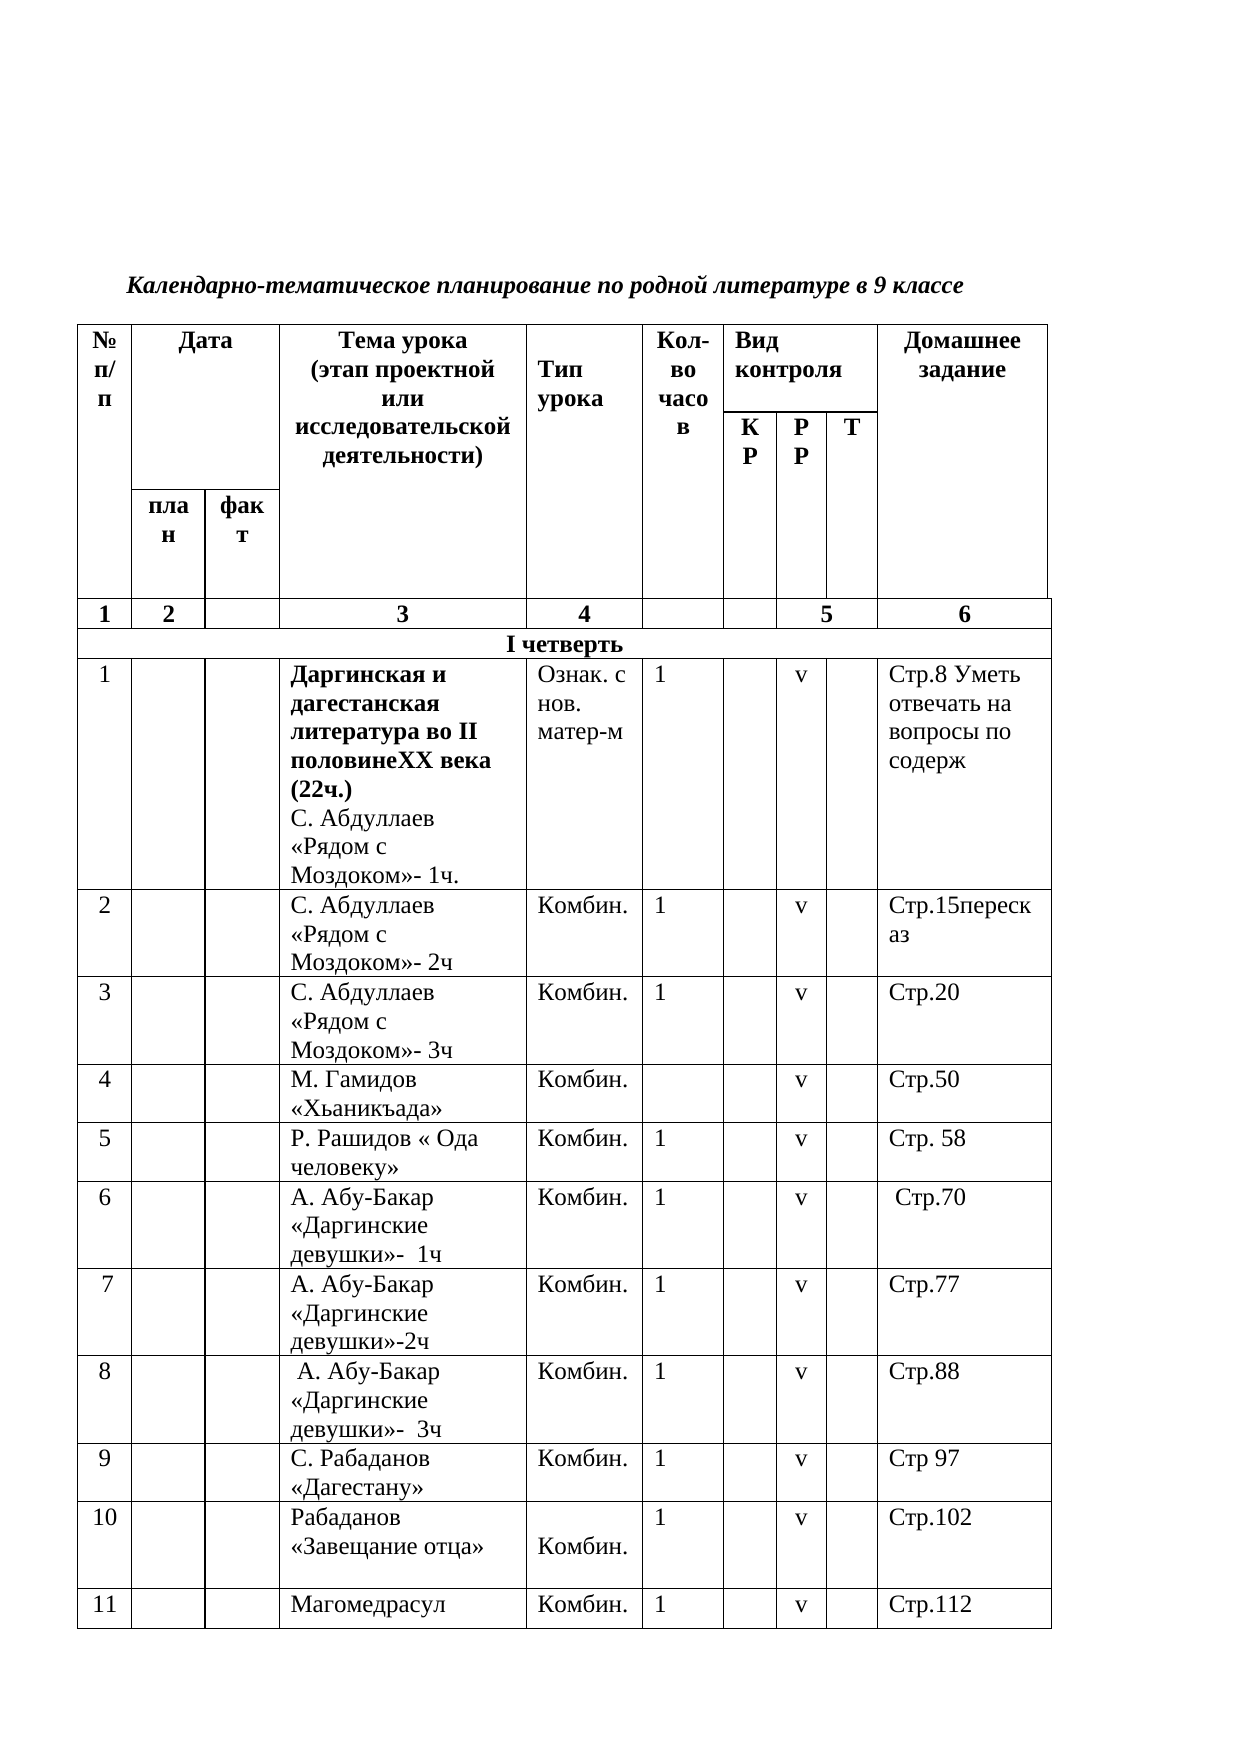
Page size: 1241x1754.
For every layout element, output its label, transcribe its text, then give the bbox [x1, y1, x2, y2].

table_cell I четверть [78, 629, 1051, 658]
table_cell v [777, 1502, 826, 1588]
table_cell [206, 1589, 279, 1628]
table_cell 3 [78, 977, 131, 1063]
table_cell Комбин. [527, 1065, 642, 1122]
table_cell [724, 1589, 776, 1628]
table_cell Комбин. [527, 1502, 642, 1588]
table_cell [827, 977, 877, 1063]
table_cell [206, 1269, 279, 1355]
table_cell [827, 1065, 877, 1122]
table_cell 2 [78, 890, 131, 976]
table_cell [827, 1182, 877, 1268]
table_cell А. Абу-Бакар «Даргинские девушки»- 1ч [280, 1182, 526, 1268]
table_cell 8 [78, 1356, 131, 1442]
table_cell Стр.70 [878, 1182, 1051, 1268]
table_cell 1 [643, 1182, 723, 1268]
table_cell [724, 659, 776, 889]
table_header Домашнее задание [878, 325, 1047, 598]
table_header № п/п [78, 325, 131, 598]
table_cell 1 [643, 1269, 723, 1355]
table_cell [206, 659, 279, 889]
table_cell [132, 659, 204, 889]
table_cell [206, 1065, 279, 1122]
table_cell 5 [777, 599, 877, 628]
table_cell 5 [78, 1123, 131, 1181]
table_cell КР [724, 413, 776, 598]
table_cell Стр.8 Уметь отвечать на вопросы по содерж [878, 659, 1051, 889]
table_cell [206, 890, 279, 976]
table_cell [643, 599, 723, 628]
table_cell Комбин. [527, 1182, 642, 1268]
table_cell Комбин. [527, 1444, 642, 1501]
table_cell [724, 1269, 776, 1355]
table_cell [132, 1589, 204, 1628]
table_cell 4 [527, 599, 642, 628]
table_cell [132, 890, 204, 976]
text Календарно-тематическое планирование по родной литературе в 9 классе [88, 270, 1063, 299]
table_cell Комбин. [527, 1589, 642, 1628]
table_cell [132, 1502, 204, 1588]
table_cell Р. Рашидов « Ода человеку» [280, 1123, 526, 1181]
table_cell Комбин. [527, 1269, 642, 1355]
table_cell v [777, 1444, 826, 1501]
table_cell Комбин. [527, 1356, 642, 1442]
table_cell РР [777, 413, 826, 598]
table_cell [724, 1182, 776, 1268]
table_cell Стр.77 [878, 1269, 1051, 1355]
table_cell [132, 1123, 204, 1181]
table_cell Даргинская и дагестанская литература во II половинеXX века (22ч.) С. Абдуллаев «Рядом с Моздоком»- 1ч. [280, 659, 526, 889]
table_cell v [777, 1356, 826, 1442]
table_cell [724, 1502, 776, 1588]
table_cell [724, 977, 776, 1063]
table_cell Стр 97 [878, 1444, 1051, 1501]
table_cell Комбин. [527, 977, 642, 1063]
table_header Тема урока (этап проектной или исследовательской деятельности) [280, 325, 526, 598]
table_cell Стр. 58 [878, 1123, 1051, 1181]
table_cell 1 [643, 659, 723, 889]
table_cell 2 [132, 599, 204, 628]
table_cell 1 [643, 1444, 723, 1501]
table_cell [132, 1356, 204, 1442]
table_cell Стр.20 [878, 977, 1051, 1063]
table_cell М. Гамидов «Хьаникъада» [280, 1065, 526, 1122]
table_cell [827, 1589, 877, 1628]
table_cell 4 [78, 1065, 131, 1122]
table_cell [827, 659, 877, 889]
table_cell 9 [78, 1444, 131, 1501]
table_cell [132, 977, 204, 1063]
table_cell [827, 890, 877, 976]
table_cell Стр.50 [878, 1065, 1051, 1122]
table_cell 3 [280, 599, 526, 628]
table_cell 1 [643, 1589, 723, 1628]
table_cell [132, 1182, 204, 1268]
table_cell [132, 1444, 204, 1501]
table_cell [724, 1065, 776, 1122]
table_cell С. Рабаданов «Дагестану» [280, 1444, 526, 1501]
table_cell [206, 1356, 279, 1442]
table_cell 6 [878, 599, 1051, 628]
table_cell [643, 1065, 723, 1122]
table_cell факт [206, 490, 279, 598]
table_cell 10 [78, 1502, 131, 1588]
table_cell [724, 1356, 776, 1442]
table_cell v [777, 1065, 826, 1122]
table_cell 11 [78, 1589, 131, 1628]
table_header Дата [132, 325, 279, 489]
table_cell [206, 1444, 279, 1501]
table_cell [280, 1589, 526, 1628]
table_cell [827, 1123, 877, 1181]
table_cell [827, 1356, 877, 1442]
table_cell [724, 599, 776, 628]
table_cell v [777, 890, 826, 976]
table_cell 1 [78, 599, 131, 628]
table_cell Т [827, 413, 877, 598]
table_cell С. Абдуллаев «Рядом с Моздоком»- 3ч [280, 977, 526, 1063]
table_cell v [777, 1123, 826, 1181]
table_cell Рабаданов «Завещание отца» [280, 1502, 526, 1588]
table_header Тип урока [527, 325, 642, 598]
table_cell v [777, 1182, 826, 1268]
table_header Вид контроля [724, 325, 877, 411]
table_cell Стр.102 [878, 1502, 1051, 1588]
table_cell Ознак. с нов. матер-м [527, 659, 642, 889]
table_cell 1 [643, 1356, 723, 1442]
table_cell Стр.15пересказ [878, 890, 1051, 976]
table_cell [724, 890, 776, 976]
table_cell план [132, 490, 204, 598]
table_cell [132, 1065, 204, 1122]
table_cell [206, 1182, 279, 1268]
table_cell v [777, 977, 826, 1063]
table_cell [206, 977, 279, 1063]
table_cell Стр.112 [878, 1589, 1051, 1628]
table_cell [206, 1502, 279, 1588]
table_cell v [777, 1269, 826, 1355]
table_header Кол-во часов [643, 325, 723, 598]
table_cell Комбин. [527, 890, 642, 976]
table_cell Стр.88 [878, 1356, 1051, 1442]
table_cell [206, 1123, 279, 1181]
table_cell [827, 1269, 877, 1355]
table_cell А. Абу-Бакар «Даргинские девушки»-2ч [280, 1269, 526, 1355]
table_cell 1 [643, 1123, 723, 1181]
table_cell 1 [643, 977, 723, 1063]
table_cell [132, 1269, 204, 1355]
table_cell 1 [643, 890, 723, 976]
table_cell v [777, 1589, 826, 1628]
table_cell [827, 1444, 877, 1501]
table_cell [724, 1444, 776, 1501]
table_cell 6 [78, 1182, 131, 1268]
table_cell Комбин. [527, 1123, 642, 1181]
table_cell С. Абдуллаев «Рядом с Моздоком»- 2ч [280, 890, 526, 976]
table_cell 1 [643, 1502, 723, 1588]
table_cell [724, 1123, 776, 1181]
table_cell [206, 599, 279, 628]
table_cell А. Абу-Бакар «Даргинские девушки»- 3ч [280, 1356, 526, 1442]
table_cell 7 [78, 1269, 131, 1355]
table_cell 1 [78, 659, 131, 889]
table_cell v [777, 659, 826, 889]
table_cell [827, 1502, 877, 1588]
